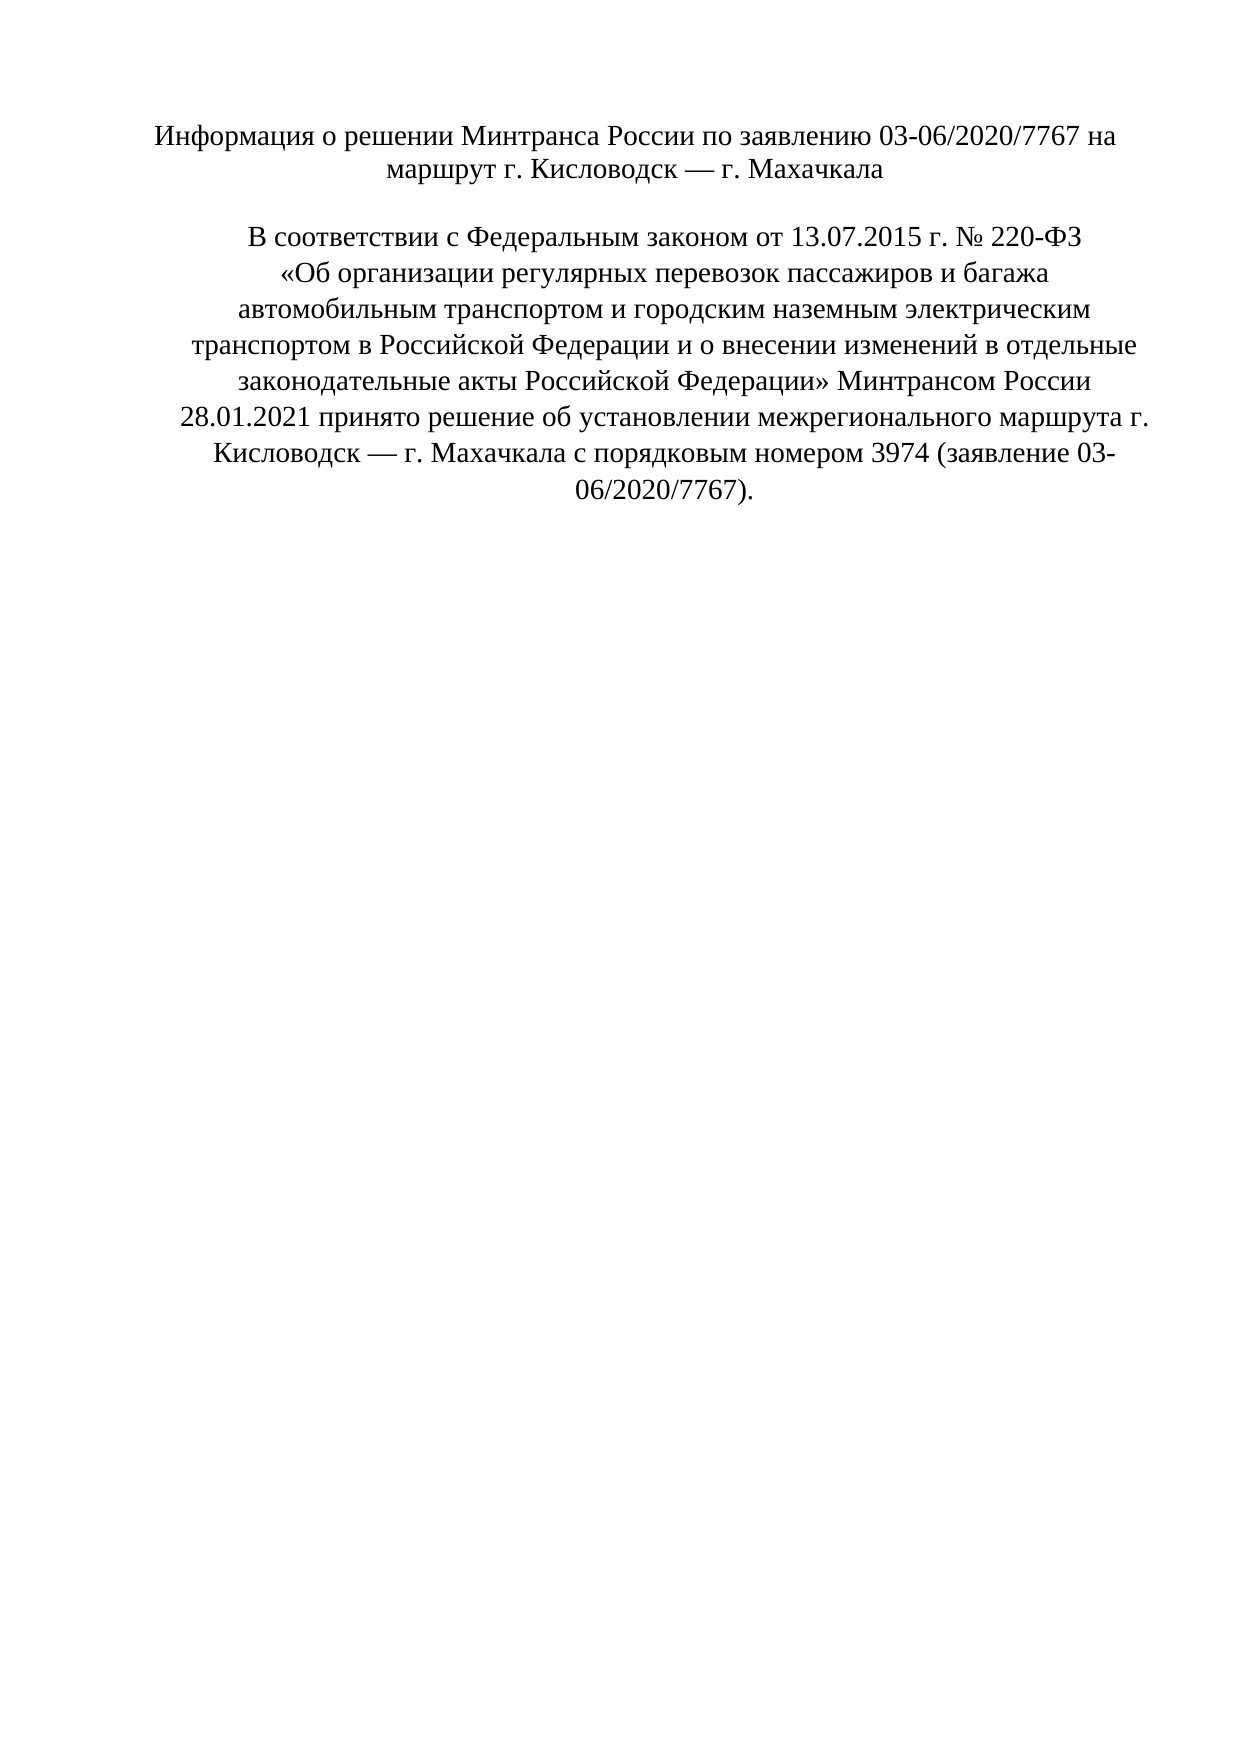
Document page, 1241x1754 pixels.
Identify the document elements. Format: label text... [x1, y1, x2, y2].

text В соответствии с Федеральным законом от 13.07.2015 г. № 220-ФЗ «Об организации регулярных перевозок пассажиров и багажа автомобильным транспортом и городским наземным электрическим транспортом в Российской Федерации и о внесении изменений в отдельные законодательные акты Российской Федерации» Минтрансом России 28.01.2021 принято решение об установлении межрегионального маршрута г. Кисловодск — г. Махачкала с порядковым номером 3974 (заявление 03-06/2020/7767). [177, 219, 1152, 505]
text Информация о решении Минтранса России по заявлению 03-06/2020/7767 на маршрут г. Кисловодск — г. Махачкала [118, 118, 1152, 185]
